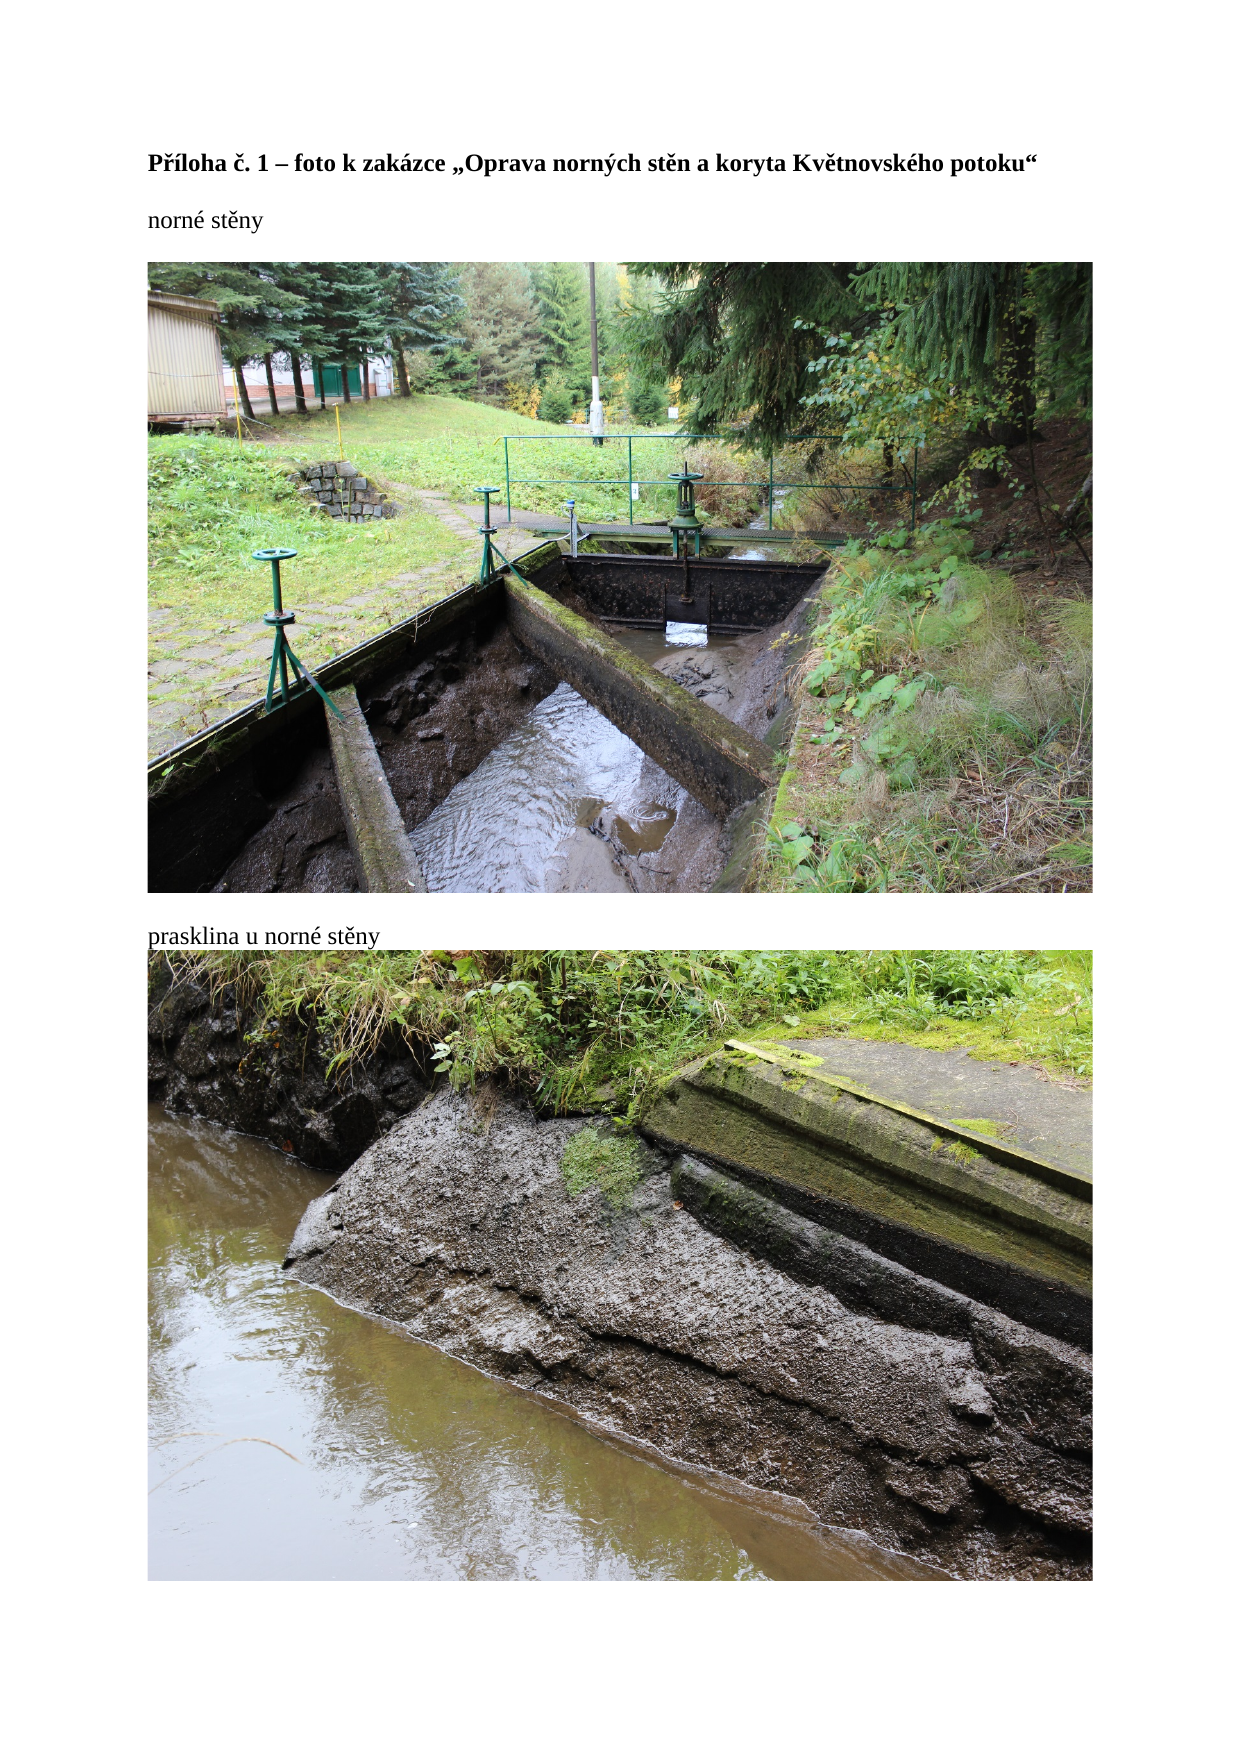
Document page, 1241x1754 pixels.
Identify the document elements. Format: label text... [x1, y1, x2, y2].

picture [147, 262, 1093, 893]
text norné stěny [148, 205, 1093, 234]
picture [147, 950, 1093, 1581]
text prasklina u norné stěny [148, 921, 1093, 950]
text Příloha č. 1 – foto k zakázce „Oprava norných stěn a koryta Květnovského potoku“ [148, 148, 1093, 176]
